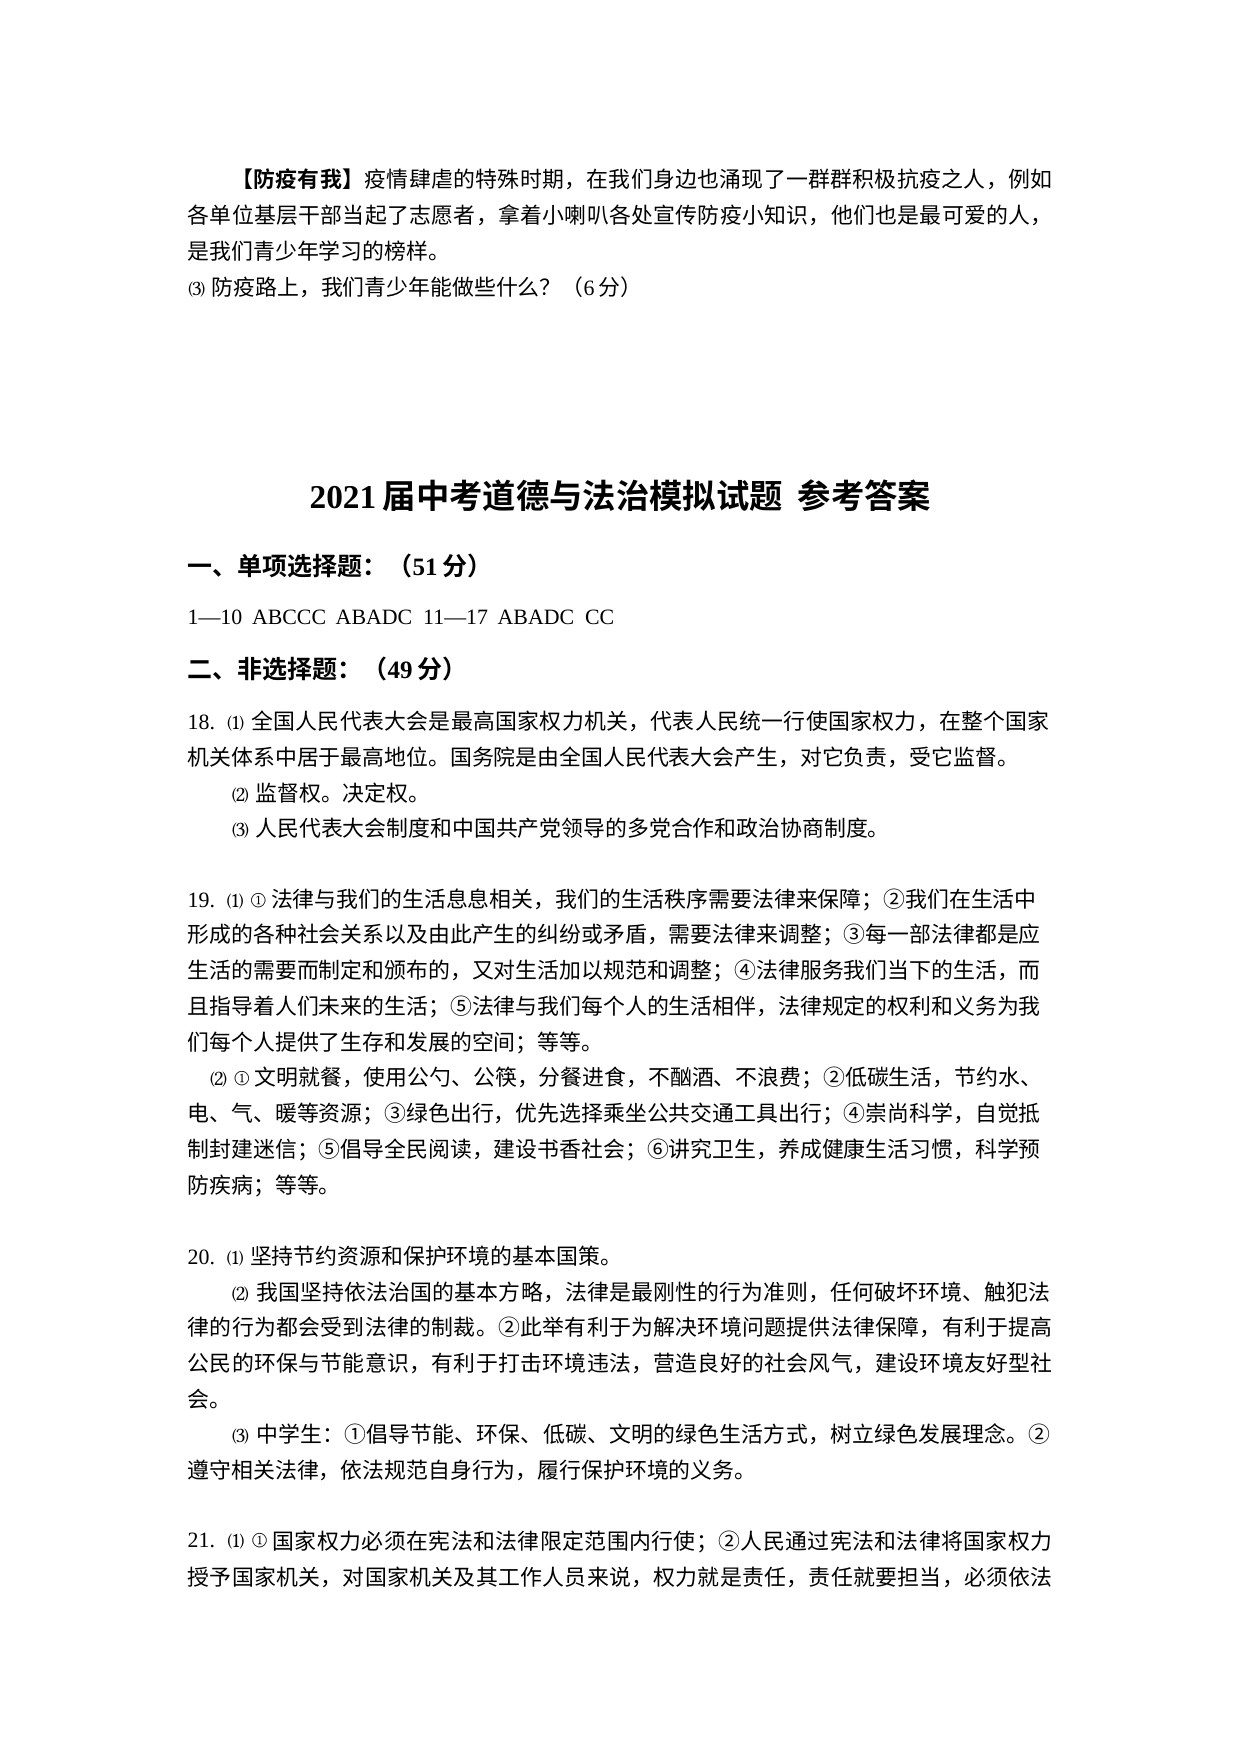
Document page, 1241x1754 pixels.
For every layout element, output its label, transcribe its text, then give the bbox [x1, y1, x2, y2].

text ⑶ 中学生：①倡导节能、环保、低碳、文明的绿色生活方式，树立绿色发展理念。②遵守相关法律，依法规范自身行为，履行保护环境的义务。 [187, 1417, 1053, 1485]
text 【防疫有我】疫情肆虐的特殊时期，在我们身边也涌现了一群群积极抗疫之人，例如各单位基层干部当起了志愿者，拿着小喇叭各处宣传防疫小知识，他们也是最可爱的人，是我们青少年学习的榜样。 [187, 162, 1053, 266]
text 二、非选择题：（49分） [187, 635, 1053, 700]
text 一、单项选择题：（51分） [187, 532, 1053, 597]
text 20. ⑴ 坚持节约资源和保护环境的基本国策。 [187, 1239, 1053, 1271]
text ⑵ 监督权。决定权。 [187, 775, 1053, 808]
text ⑶ 人民代表大会制度和中国共产党领导的多党合作和政治协商制度。 [187, 811, 1053, 843]
text 18. ⑴ 全国人民代表大会是最高国家权力机关，代表人民统一行使国家权力，在整个国家机关体系中居于最高地位。国务院是由全国人民代表大会产生，对它负责，受它监督。 [187, 704, 1053, 772]
text 19. ⑴ ①法律与我们的生活息息相关，我们的生活秩序需要法律来保障；②我们在生活中形成的各种社会关系以及由此产生的纠纷或矛盾，需要法律来调整；③每一部法律都是应生活的需要而制定和颁布的，又对生活加以规范和调整；④法律服务我们当下的生活，而且指导着人们未来的生活；⑤法律与我们每个人的生活相伴，法律规定的权利和义务为我们每个人提供了生存和发展的空间；等等。 ⑵ ①文明就餐，使用公勺、公筷，分餐进食，不酗酒、不浪费；②低碳生活，节约水、电、气、暖等资源；③绿色出行，优先选择乘坐公共交通工具出行；④崇尚科学，自觉抵制封建迷信；⑤倡导全民阅读，建设书香社会；⑥讲究卫生，养成健康生活习惯，科学预防疾病；等等。 [187, 881, 1053, 1235]
text 2021届中考道德与法治模拟试题 参考答案 [187, 462, 1053, 527]
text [187, 1523, 1053, 1592]
text ⑵ 我国坚持依法治国的基本方略，法律是最刚性的行为准则，任何破坏环境、触犯法律的行为都会受到法律的制裁。②此举有利于为解决环境问题提供法律保障，有利于提高公民的环保与节能意识，有利于打击环境违法，营造良好的社会风气，建设环境友好型社会。 [187, 1274, 1053, 1414]
text 1—10 ABCCC ABADC 11—17 ABADC CC [187, 600, 1053, 633]
text ⑶ 防疫路上，我们青少年能做些什么？（6分） [187, 269, 1053, 337]
